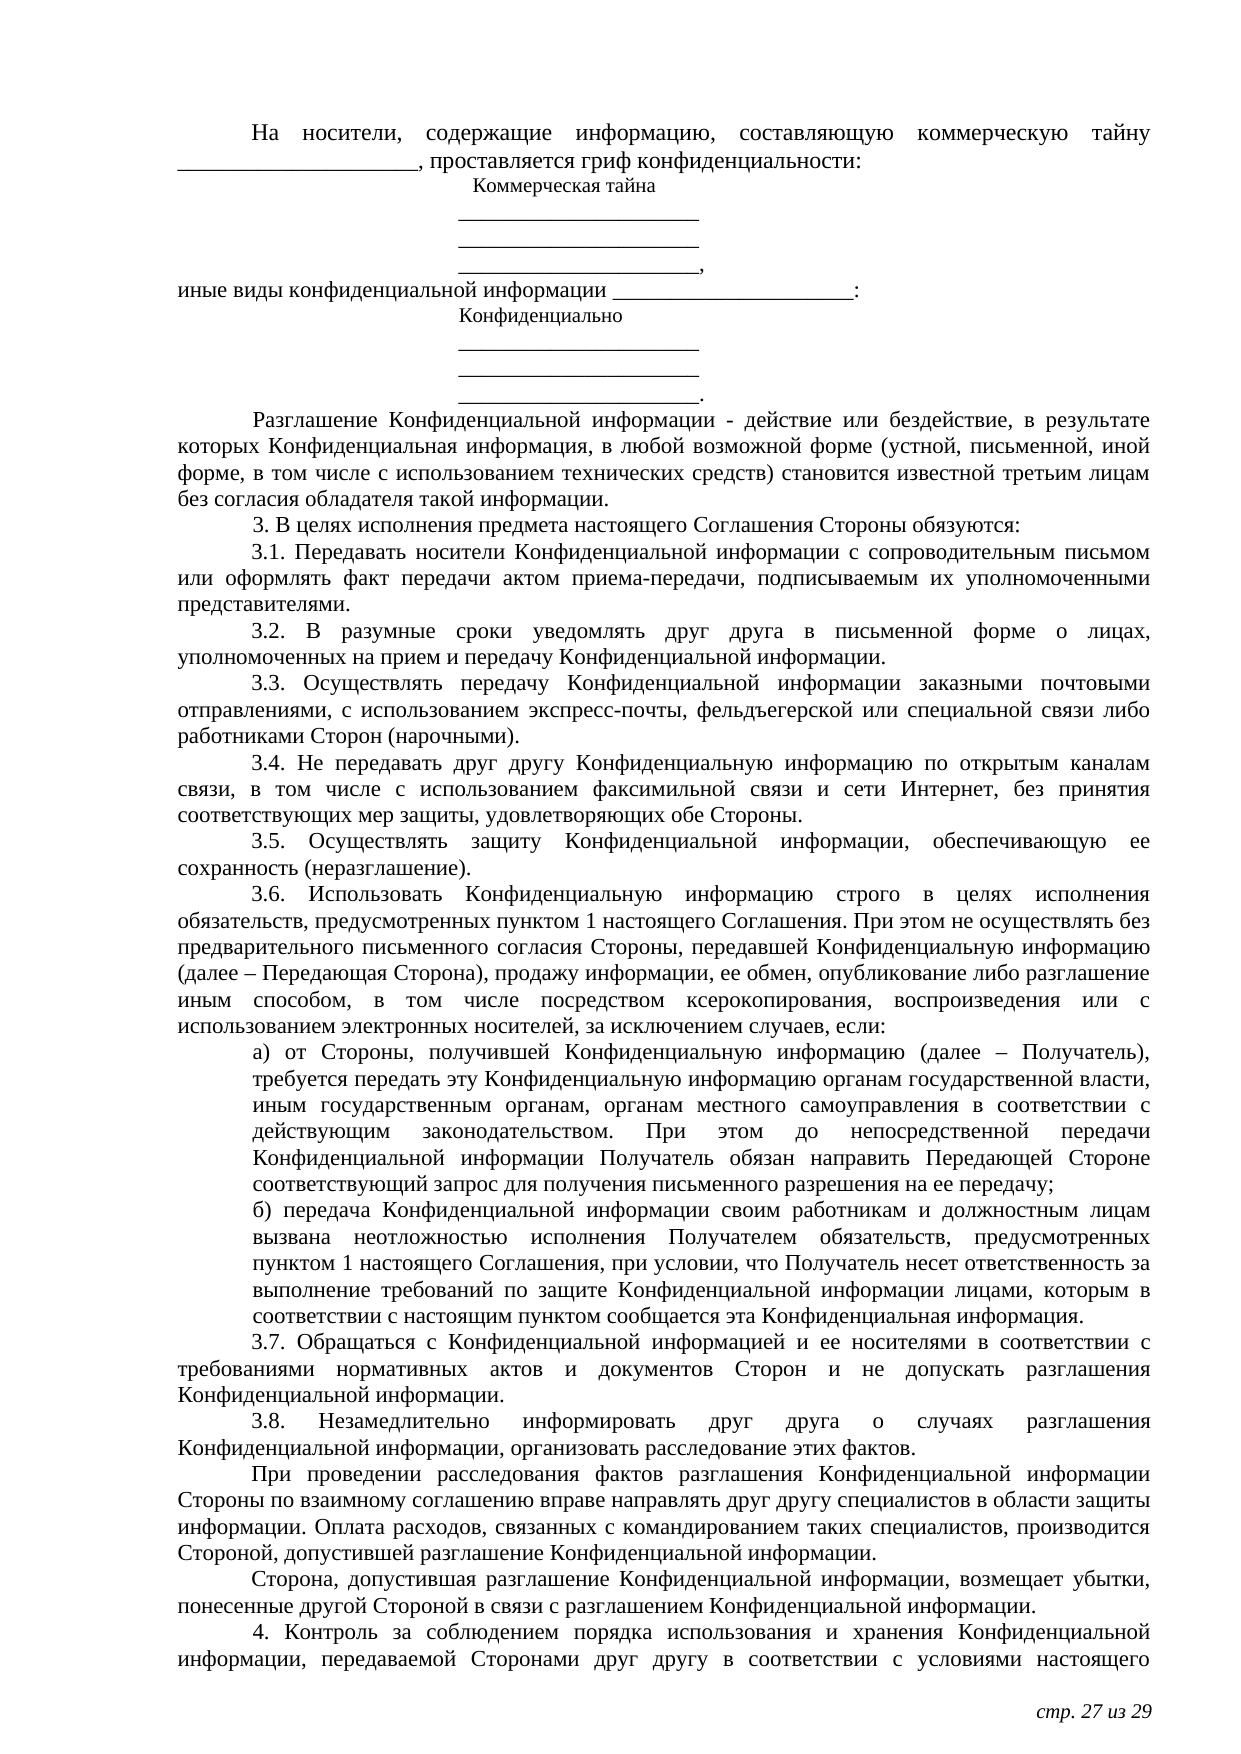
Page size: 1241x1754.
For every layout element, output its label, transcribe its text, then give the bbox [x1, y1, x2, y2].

text 3.3. Осуществлять передачу Конфиденциальной информации заказными почтовыми отправлениями, с использованием экспресс-почты, фельдъегерской или специальной связи либо работниками Сторон (нарочными). [177, 669, 1152, 748]
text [177, 1618, 1152, 1671]
text 3.7. Обращаться с Конфиденциальной информацией и ее носителями в соответствии с требованиями нормативных актов и документов Сторон и не допускать разглашения Конфиденциальной информации. [177, 1328, 1152, 1407]
text _____________________, [458, 250, 1152, 276]
text _____________________. [458, 379, 1152, 406]
text 3.2. В разумные сроки уведомлять друг друга в письменной форме о лицах, уполномоченных на прием и передачу Конфиденциальной информации. [177, 617, 1152, 669]
text На носители, содержащие информацию, составляющую коммерческую тайну _____________________, проставляется гриф конфиденциальности: [177, 118, 1152, 173]
text 3.1. Передавать носители Конфиденциальной информации с сопроводительным письмом или оформлять факт передачи актом приема-передачи, подписываемым их уполномоченными представителями. [177, 538, 1152, 617]
text Сторона, допустившая разглашение Конфиденциальной информации, возмещает убытки, понесенные другой Стороной в связи с разглашением Конфиденциальной информации. [177, 1566, 1152, 1618]
text 3.8. Незамедлительно информировать друг друга о случаях разглашения Конфиденциальной информации, организовать расследование этих фактов. [177, 1407, 1152, 1460]
text _____________________ [458, 224, 1152, 250]
text 3.6. Использовать Конфиденциальную информацию строго в целях исполнения обязательств, предусмотренных пунктом 1 настоящего Соглашения. При этом не осуществлять без предварительного письменного согласия Стороны, передавшей Конфиденциальную информацию (далее – Передающая Сторона), продажу информации, ее обмен, опубликование либо разглашение иным способом, в том числе посредством ксерокопирования, воспроизведения или с использованием электронных носителей, за исключением случаев, если: [177, 880, 1152, 1038]
text иные виды конфиденциальной информации _____________________: [177, 276, 1152, 303]
text 3.5. Осуществлять защиту Конфиденциальной информации, обеспечивающую ее сохранность (неразглашение). [177, 828, 1152, 880]
text а) от Стороны, получившей Конфиденциальную информацию (далее – Получатель), требуется передать эту Конфиденциальную информацию органам государственной власти, иным государственным органам, органам местного самоуправления в соответствии с действующим законодательством. При этом до непосредственной передачи Конфиденциальной информации Получатель обязан направить Передающей Стороне соответствующий запрос для получения письменного разрешения на ее передачу; [252, 1038, 1152, 1197]
text Коммерческая тайна [458, 173, 1152, 197]
text Конфиденциально [458, 303, 1152, 327]
text Разглашение Конфиденциальной информации - действие или бездействие, в результате которых Конфиденциальная информация, в любой возможной форме (устной, письменной, иной форме, в том числе с использованием технических средств) становится известной третьим лицам без согласия обладателя такой информации. [177, 406, 1152, 511]
text _____________________ [458, 197, 1152, 224]
text При проведении расследования фактов разглашения Конфиденциальной информации Стороны по взаимному соглашению вправе направлять друг другу специалистов в области защиты информации. Оплата расходов, связанных с командированием таких специалистов, производится Стороной, допустившей разглашение Конфиденциальной информации. [177, 1460, 1152, 1566]
text _____________________ [458, 327, 1152, 353]
text б) передача Конфиденциальной информации своим работникам и должностным лицам вызвана неотложностью исполнения Получателем обязательств, предусмотренных пунктом 1 настоящего Соглашения, при условии, что Получатель несет ответственность за выполнение требований по защите Конфиденциальной информации лицами, которым в соответствии с настоящим пунктом сообщается эта Конфиденциальная информация. [252, 1197, 1152, 1328]
text 3.4. Не передавать друг другу Конфиденциальную информацию по открытым каналам связи, в том числе с использованием факсимильной связи и сети Интернет, без принятия соответствующих мер защиты, удовлетворяющих обе Стороны. [177, 748, 1152, 828]
text 3. В целях исполнения предмета настоящего Соглашения Стороны обязуются: [177, 511, 1152, 538]
text _____________________ [458, 353, 1152, 379]
